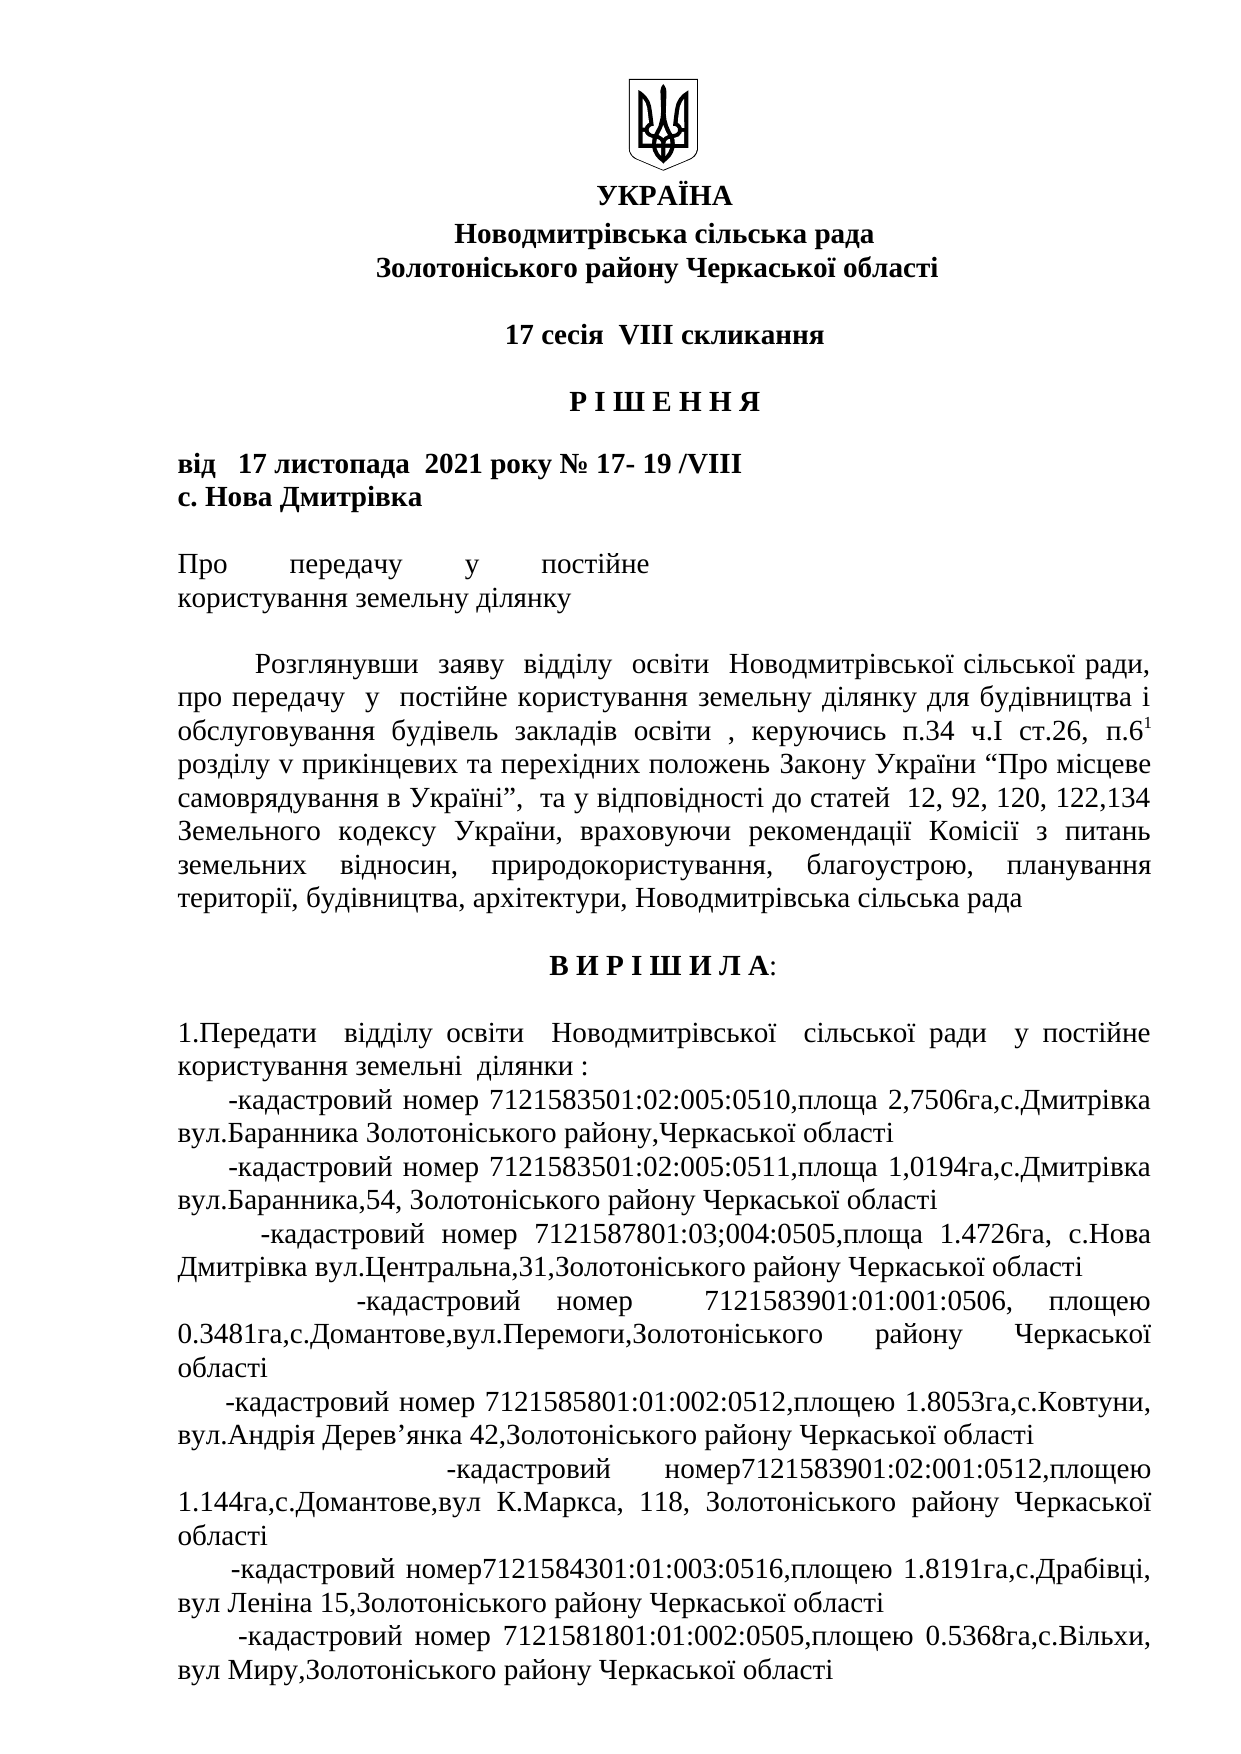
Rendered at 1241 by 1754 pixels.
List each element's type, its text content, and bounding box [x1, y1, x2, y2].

text -кадастровий номер7121583901:02:001:0512,площею 1.144га,с.Домантове,вул К.Маркса, 118, Золотоніського району Черкаської області [177, 1451, 1152, 1551]
text Про передачу у постійне користування земельну ділянку [177, 546, 650, 613]
text 17 сесія VIІІ скликання [177, 317, 1152, 351]
text Розглянувши заяву відділу освіти Новодмитрівської сільської ради, про передачу у постійне користування земельну ділянку для будівництва і обслуговування будівель закладів освіти , керуючись п.34 ч.І ст.26, п.61 розділу v прикінцевих та перехідних положень Закону України “Про місцеве самоврядування в Україні”, та у відповідності до статей 12, 92, 120, 122,134 Земельного кодексу України, враховуючи рекомендації Комісії з питань земельних відносин, природокористування, благоустрою, планування території, будівництва, архітектури, Новодмитрівська сільська рада [177, 646, 1152, 914]
text 1.Передати відділу освіти Новодмитрівської сільської ради у постійне користування земельні ділянки : [177, 1015, 1152, 1082]
text -кадастровий номер 7121583501:02:005:0511,площа 1,0194га,с.Дмитрівка вул.Баранника,54, Золотоніського району Черкаської області [177, 1149, 1152, 1216]
text -кадастровий номер 7121581801:01:002:0505,площею 0.5368га,с.Вільхи, вул Миру,Золотоніського району Черкаської області [177, 1618, 1152, 1686]
text -кадастровий номер 7121583501:02:005:0510,площа 2,7506га,с.Дмитрівка вул.Баранника Золотоніського району,Черкаської області [177, 1082, 1152, 1149]
text -кадастровий номер7121584301:01:003:0516,площею 1.8191га,с.Драбівці, вул Леніна 15,Золотоніського району Черкаської області [177, 1551, 1152, 1618]
text від 17 листопада 2021 року № 17- 19 /VІІІ [177, 446, 1152, 479]
text Новодмитрівська сільська рада [177, 217, 1152, 250]
text Золотоніського району Черкаської області [177, 250, 1137, 284]
text В И Р І Ш И Л А: [177, 948, 1152, 981]
text УКРАЇНА [177, 178, 1152, 212]
text -кадастровий номер 7121583901:01:001:0506, площею 0.3481га,с.Домантове,вул.Перемоги,Золотоніського району Черкаської області [177, 1283, 1152, 1384]
text -кадастровий номер 7121585801:01:002:0512,площею 1.8053га,с.Ковтуни, вул.Андрія Дерев’янка 42,Золотоніського району Черкаської області [177, 1384, 1152, 1451]
text -кадастровий номер 7121587801:03;004:0505,площа 1.4726га, с.Нова Дмитрівка вул.Центральна,31,Золотоніського району Черкаської області [177, 1216, 1152, 1283]
text с. Нова Дмитрівка [177, 479, 1152, 513]
text Р І Ш Е Н Н Я [177, 384, 1152, 418]
